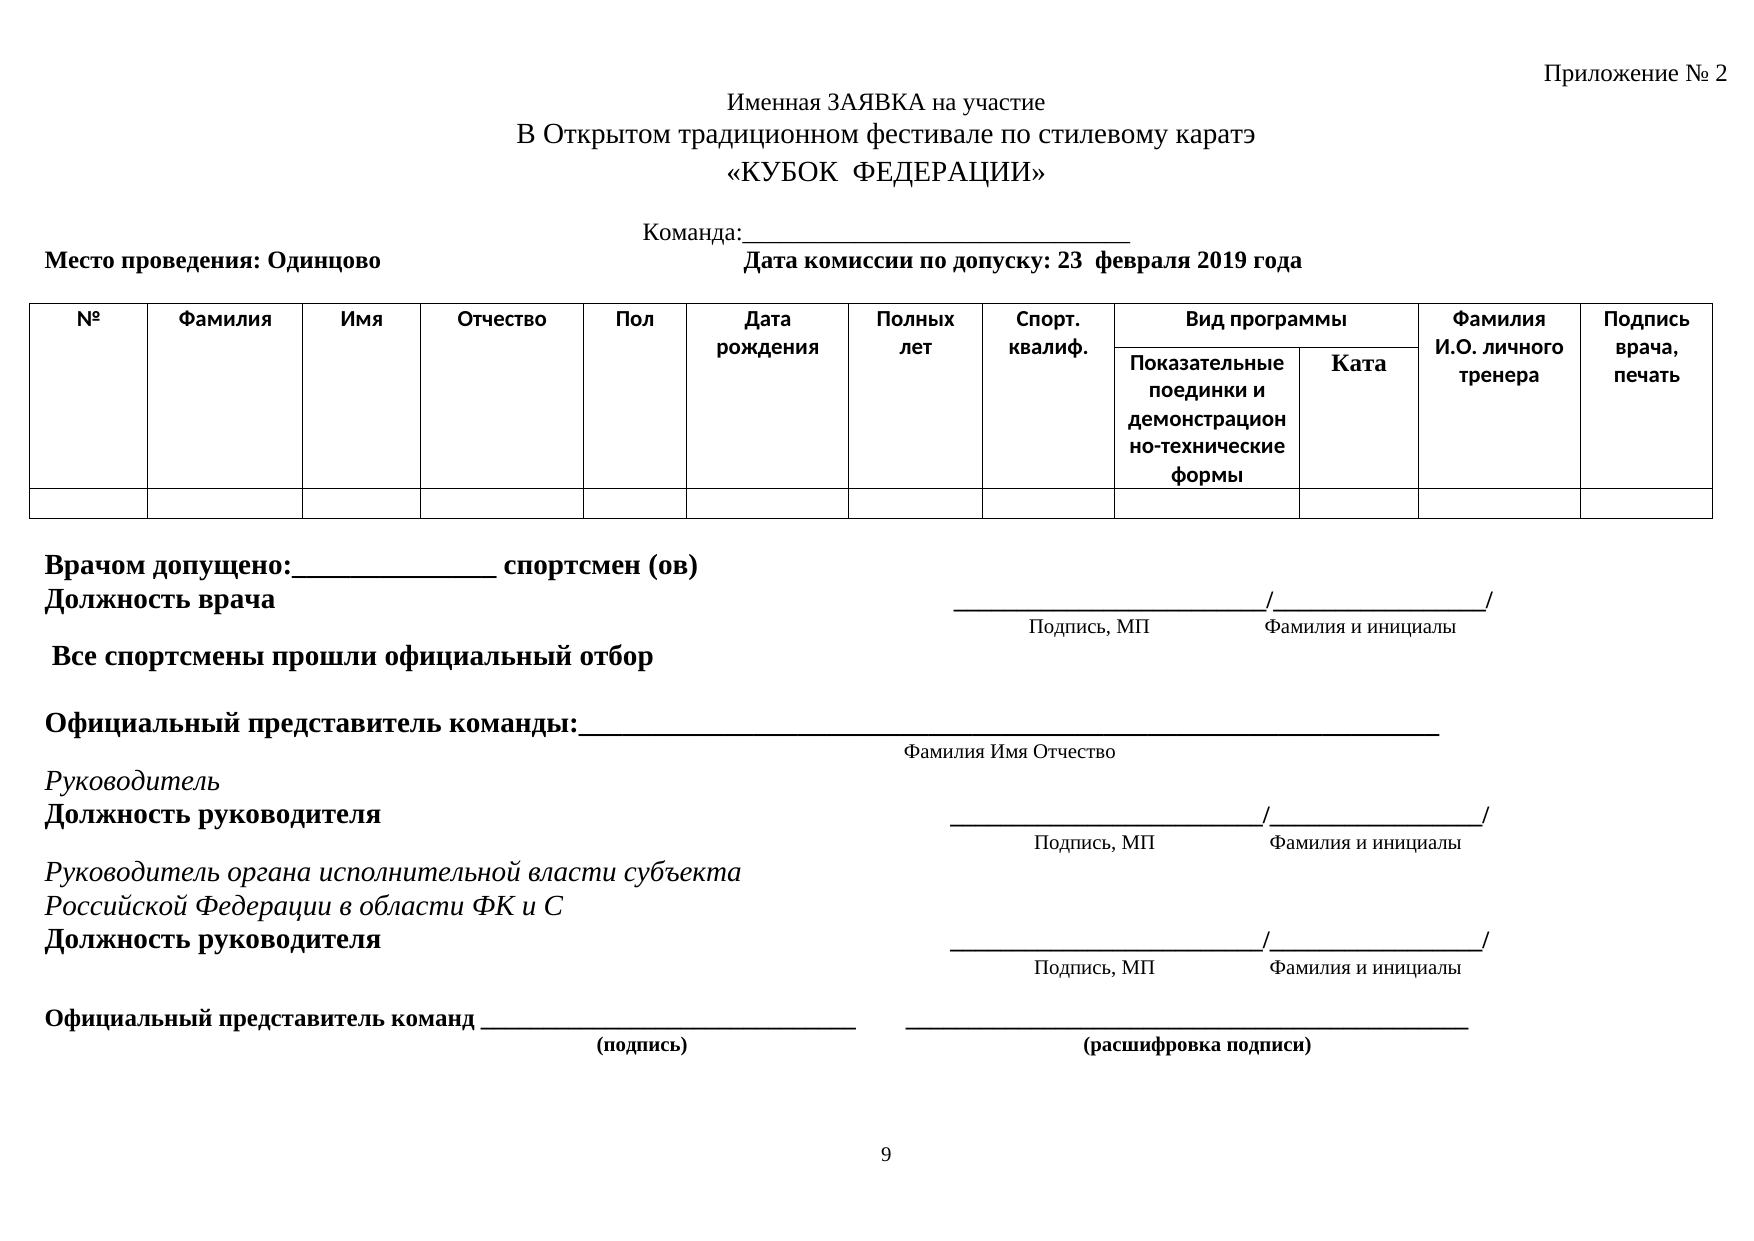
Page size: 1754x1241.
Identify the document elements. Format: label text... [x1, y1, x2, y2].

table_header Подпись врача, печать [1581, 304, 1712, 488]
text Российской Федерации в области ФК и С [44, 888, 1728, 921]
text Врачом допущено:______________ спортсмен (ов) [44, 547, 1728, 581]
table_cell [148, 489, 302, 517]
table_header Спорт. квалиф. [983, 304, 1114, 488]
text Должность руководителя _________________________/_________________/ [44, 797, 1728, 830]
table_header Фамилия И.О. личного тренера [1419, 304, 1580, 488]
text Фамилия Имя Отчество [44, 739, 1728, 763]
table_cell Ката [1300, 348, 1418, 488]
table_cell [1115, 489, 1299, 517]
text Официальный представитель команды:___________________________________________________________ [44, 706, 1728, 739]
table_header Дата рождения [687, 304, 848, 488]
table_cell [1300, 489, 1418, 517]
text В Открытом традиционном фестивале по стилевому каратэ [44, 116, 1728, 149]
table_header № [30, 304, 147, 488]
text Подпись, МП Фамилия и инициалы [44, 614, 1728, 638]
table_header Отчество [421, 304, 583, 488]
table_cell [303, 489, 420, 517]
table_cell [584, 489, 686, 517]
table_header Имя [303, 304, 420, 488]
table_header Пол [584, 304, 686, 488]
table_cell [1419, 489, 1580, 517]
text Подпись, МП Фамилия и инициалы [44, 830, 1728, 854]
table_header Фамилия [148, 304, 302, 488]
table_header Полных лет [849, 304, 982, 488]
text «КУБОК ФЕДЕРАЦИИ» [44, 154, 1728, 188]
text (подпись) (расшифровка подписи) [44, 1032, 1728, 1056]
table_header Вид программы [1115, 304, 1418, 347]
text Все спортсмены прошли официальный отбор [44, 638, 1728, 672]
table_cell [983, 489, 1114, 517]
table_cell [1581, 489, 1712, 517]
table_cell [849, 489, 982, 517]
table_cell Показательные поединки и демонстрационно-технические формы [1115, 348, 1299, 488]
text Должность руководителя _________________________/_________________/ [44, 921, 1728, 955]
text Руководитель [44, 763, 1728, 797]
text Официальный представитель команд ______________________________ _____________________________________________ [44, 1003, 1728, 1032]
text Команда:_______________________________ [44, 217, 1728, 245]
text Приложение № 2 [44, 58, 1728, 87]
text Руководитель органа исполнительной власти субъекта [44, 854, 1728, 888]
text Именная ЗАЯВКА на участие [44, 87, 1728, 116]
text Место проведения: Одинцово Дата комиссии по допуску: 23 февраля 2019 года [44, 245, 1728, 274]
table_cell [687, 489, 848, 517]
table_cell [421, 489, 583, 517]
table_cell [30, 489, 147, 517]
text Должность врача _________________________/_________________/ [44, 581, 1728, 614]
text Подпись, МП Фамилия и инициалы [44, 955, 1728, 979]
